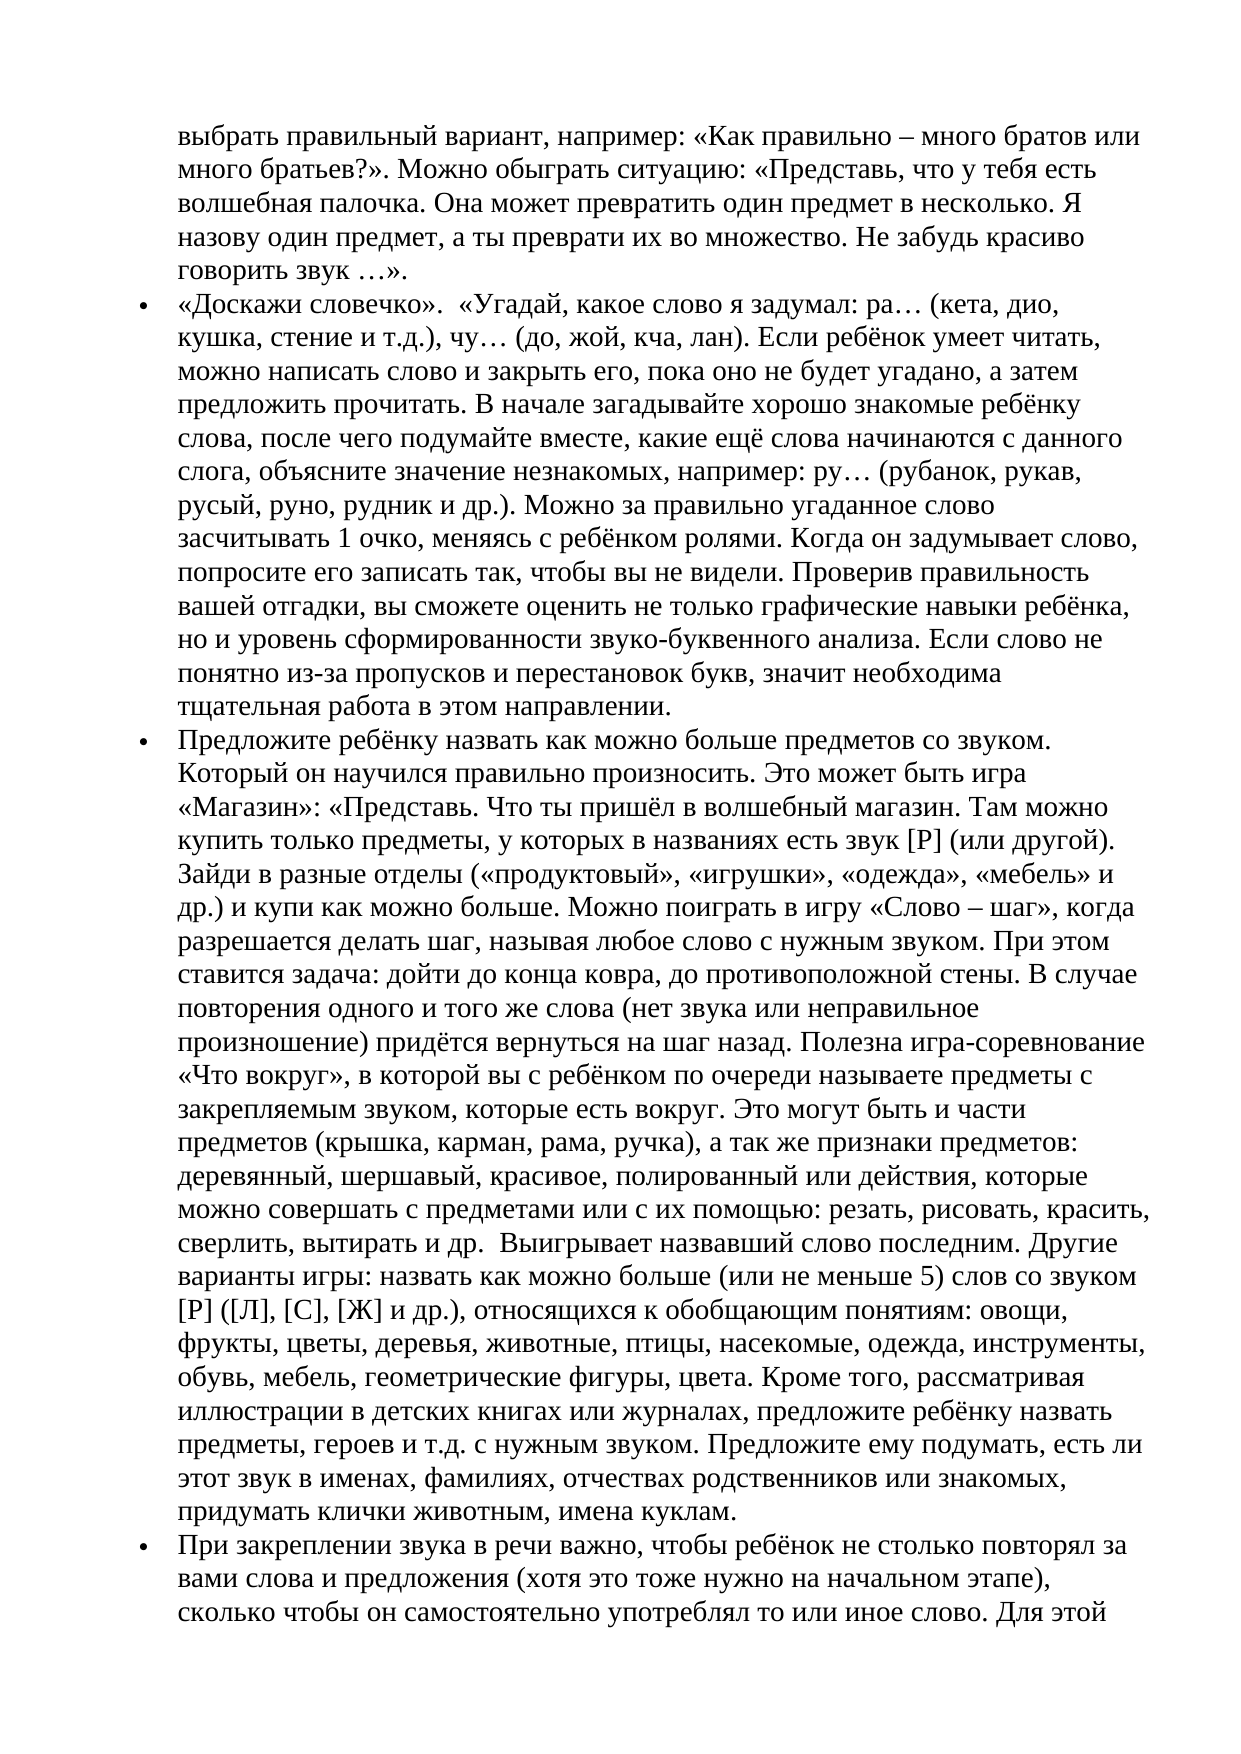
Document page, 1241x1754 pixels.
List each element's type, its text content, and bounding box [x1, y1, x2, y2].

list Предложите ребёнку назвать как можно больше предметов со звуком. Который он научился правильно произносить. Это может быть игра «Магазин»: «Представь. Что ты пришёл в волшебный магазин. Там можно купить только предметы, у которых в названиях есть звук [Р] (или другой). Зайди в разные отделы («продуктовый», «игрушки», «одежда», «мебель» и др.) и купи как можно больше. Можно поиграть в игру «Слово – шаг», когда разрешается делать шаг, называя любое слово с нужным звуком. При этом ставится задача: дойти до конца ковра, до противоположной стены. В случае повторения одного и того же слова (нет звука или неправильное произношение) придётся вернуться на шаг назад. Полезна игра-соревнование «Что вокруг», в которой вы с ребёнком по очереди называете предметы с закрепляемым звуком, которые есть вокруг. Это могут быть и части предметов (крышка, карман, рама, ручка), а так же признаки предметов: деревянный, шершавый, красивое, полированный или действия, которые можно совершать с предметами или с их помощью: резать, рисовать, красить, сверлить, вытирать и др. Выигрывает назвавший слово последним. Другие варианты игры: назвать как можно больше (или не меньше 5) слов со звуком [Р] ([Л], [С], [Ж] и др.), относящихся к обобщающим понятиям: овощи, фрукты, цветы, деревья, животные, птицы, насекомые, одежда, инструменты, обувь, мебель, геометрические фигуры, цвета. Кроме того, рассматривая иллюстрации в детских книгах или журналах, предложите ребёнку назвать предметы, героев и т.д. с нужным звуком. Предложите ему подумать, есть ли этот звук в именах, фамилиях, отчествах родственников или знакомых, придумать клички животным, имена куклам. [140, 722, 1152, 1527]
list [140, 118, 1152, 286]
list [140, 1527, 1152, 1627]
list «Доскажи словечко». «Угадай, какое слово я задумал: ра… (кета, дио, кушка, стение и т.д.), чу… (до, жой, кча, лан). Если ребёнок умеет читать, можно написать слово и закрыть его, пока оно не будет угадано, а затем предложить прочитать. В начале загадывайте хорошо знакомые ребёнку слова, после чего подумайте вместе, какие ещё слова начинаются с данного слога, объясните значение незнакомых, например: ру… (рубанок, рукав, русый, руно, рудник и др.). Можно за правильно угаданное слово засчитывать 1 очко, меняясь с ребёнком ролями. Когда он задумывает слово, попросите его записать так, чтобы вы не видели. Проверив правильность вашей отгадки, вы сможете оценить не только графические навыки ребёнка, но и уровень сформированности звуко-буквенного анализа. Если слово не понятно из-за пропусков и перестановок букв, значит необходима тщательная работа в этом направлении. [140, 286, 1152, 722]
